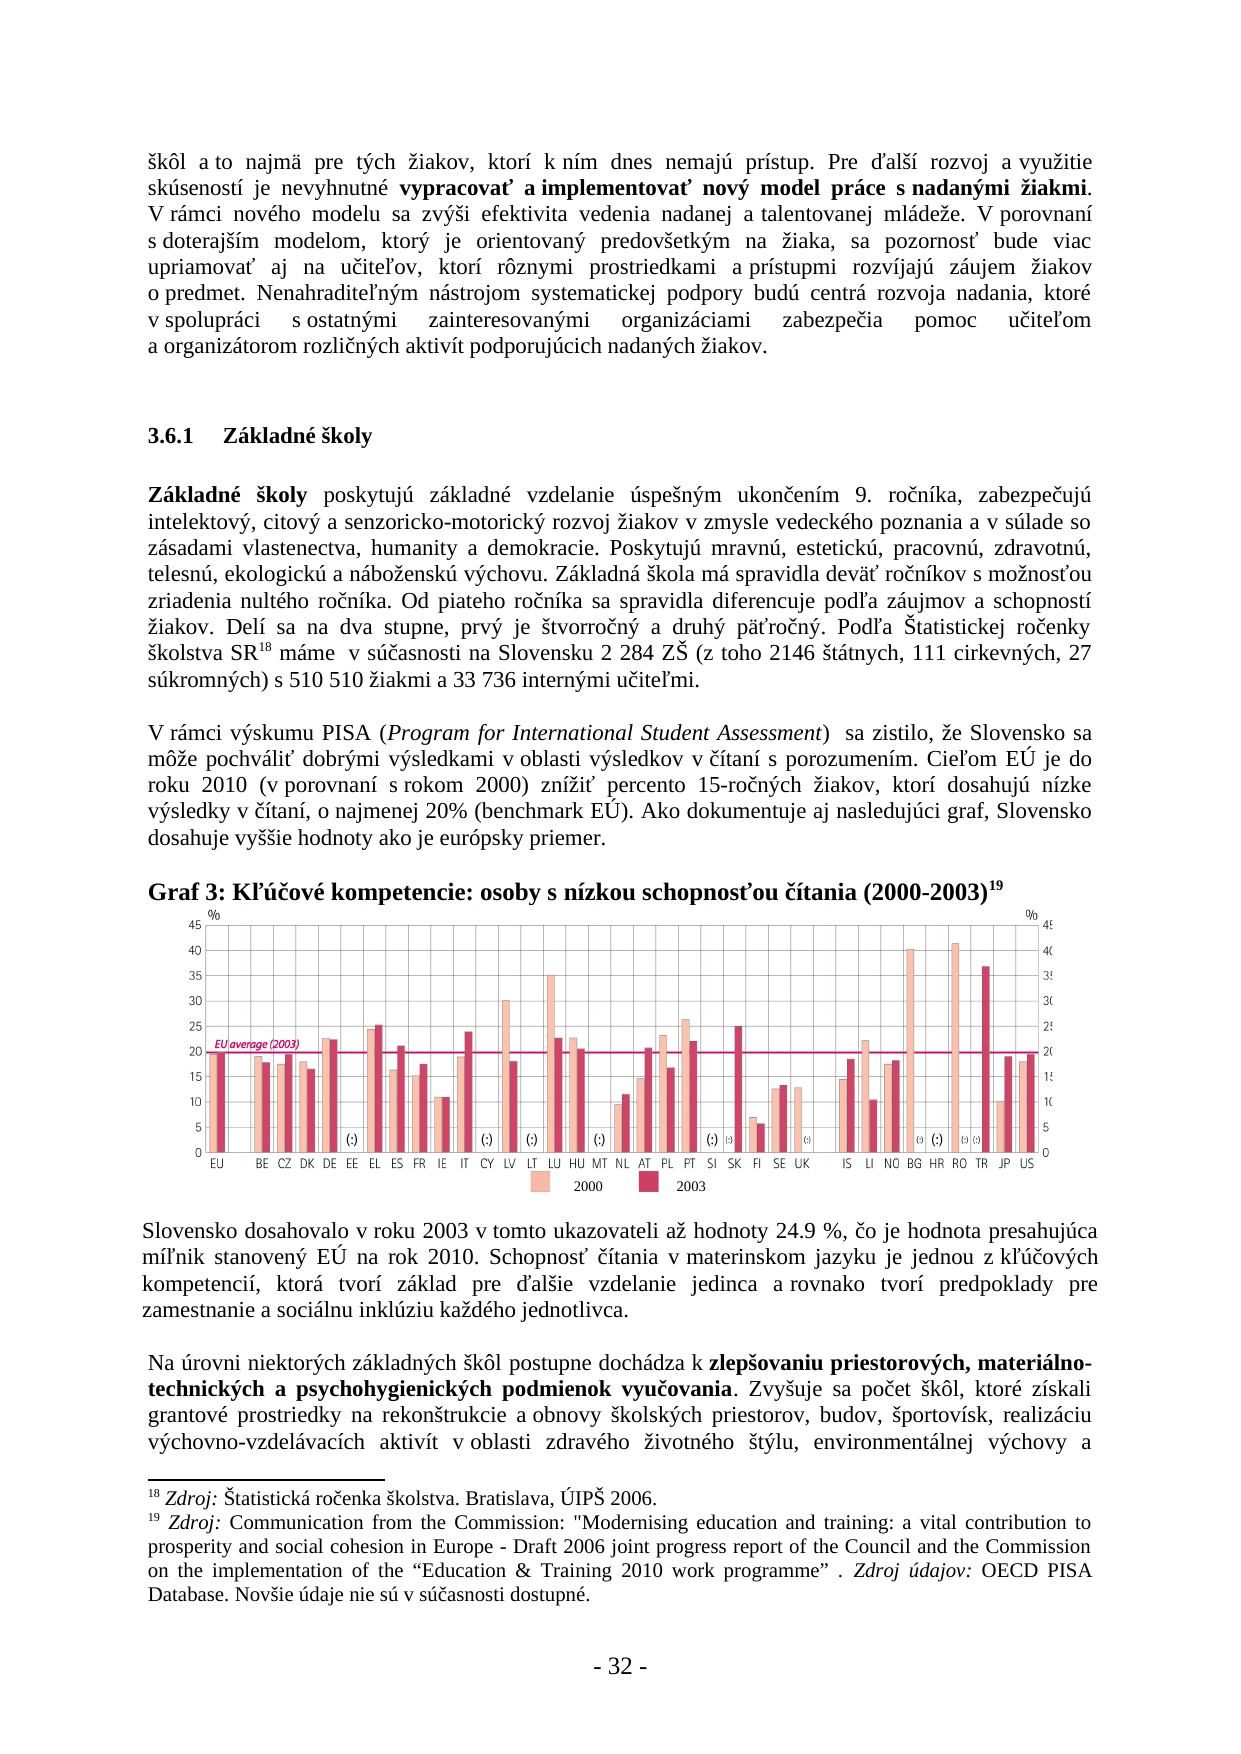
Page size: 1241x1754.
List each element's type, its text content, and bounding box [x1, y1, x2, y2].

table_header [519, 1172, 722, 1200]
picture [530, 1171, 551, 1192]
text Základné školy poskytujú základné vzdelanie úspešným ukončením 9. ročníka, zabezpečujú intelektový, citový a senzoricko-motorický rozvoj žiakov v zmysle vedeckého poznania a v súlade so zásadami vlastenectva, humanity a demokracie. Poskytujú mravnú, estetickú, pracovnú, zdravotnú, telesnú, ekologickú a náboženskú výchovu. Základná škola má spravidla deväť ročníkov s možnosťou zriadenia nultého ročníka. Od piateho ročníka sa spravidla diferencuje podľa záujmov a schopností žiakov. Delí sa na dva stupne, prvý je štvorročný a druhý päťročný. Podľa Štatistickej ročenky školstva SR máme v súčasnosti na Slovensku 2 284 ZŠ (z toho 2146 štátnych, 111 cirkevných, 27 súkromných) s 510 510 žiakmi a 33 736 internými učiteľmi. [148, 481, 1092, 692]
subtitle Základné školy [148, 422, 1092, 449]
text V rámci výskumu PISA (Program for International Student Assessment) sa zistilo, že Slovensko sa môže pochváliť dobrými výsledkami v oblasti výsledkov v čítaní s porozumením. Cieľom EÚ je do roku 2010 (v porovnaní s rokom 2000) znížiť percento 15-ročných žiakov, ktorí dosahujú nízke výsledky v čítaní, o najmenej 20% (benchmark EÚ). Ako dokumentuje aj nasledujúci graf, Slovensko dosahuje vyššie hodnoty ako je európsky priemer. [148, 718, 1092, 850]
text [148, 148, 1092, 358]
picture [638, 1171, 659, 1192]
text Slovensko dosahovalo v roku 2003 v tomto ukazovateli až hodnoty 24.9 %, čo je hodnota presahujúca míľnik stanovený EÚ na rok 2010. Schopnosť čítania v materinskom jazyku je jednou z kľúčových kompetencií, ktorá tvorí základ pre ďalšie vzdelanie jedinca a rovnako tvorí predpoklady pre zamestnanie a sociálnu inklúziu každého jednotlivca. [142, 1217, 1098, 1322]
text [148, 1349, 1092, 1454]
text Graf 3: Kľúčové kompetencie: osoby s nízkou schopnosťou čítania (2000-2003) [148, 877, 1092, 905]
